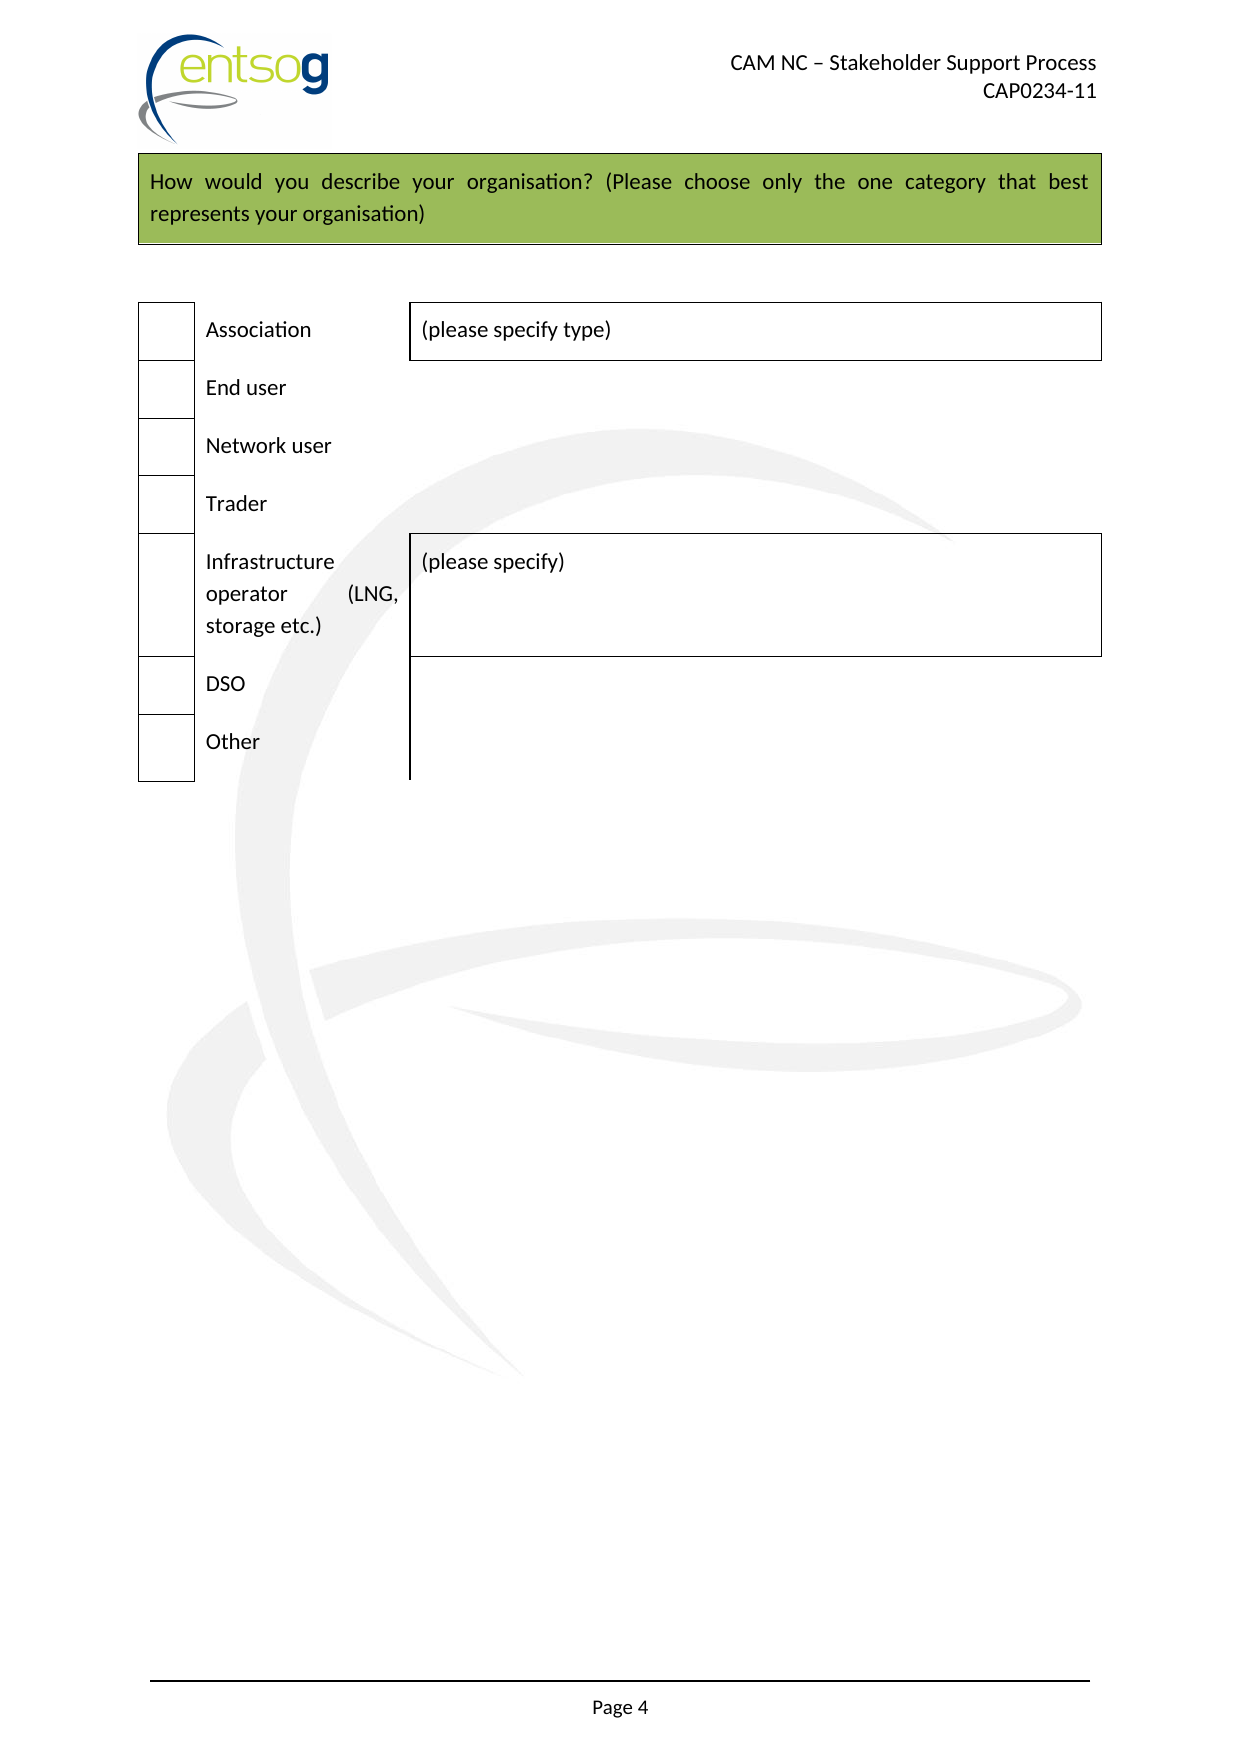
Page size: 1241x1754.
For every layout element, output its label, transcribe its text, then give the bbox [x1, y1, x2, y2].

table_cell [139, 715, 194, 781]
table_cell Trader [195, 475, 1101, 533]
picture [150, 657, 1090, 1387]
table_header (please specify type) [411, 303, 1101, 359]
table_cell [139, 361, 194, 417]
table_header Association [195, 302, 409, 359]
table_cell [139, 657, 194, 713]
table_cell Infrastructure operator (LNG, storage etc.) [195, 533, 409, 656]
table_cell End user [195, 360, 1101, 417]
table_header How would you describe your organisation? (Please choose only the one category that best represents your organisation) [139, 154, 1101, 243]
table_cell [139, 534, 194, 656]
table_cell Other [195, 714, 410, 781]
table_header [139, 303, 194, 359]
table_cell (please specify) [411, 534, 1101, 656]
picture [137, 33, 332, 149]
table_cell [139, 476, 194, 533]
table_cell DSO [195, 656, 409, 713]
table_cell [139, 419, 194, 475]
table_cell Network user [195, 418, 1101, 475]
